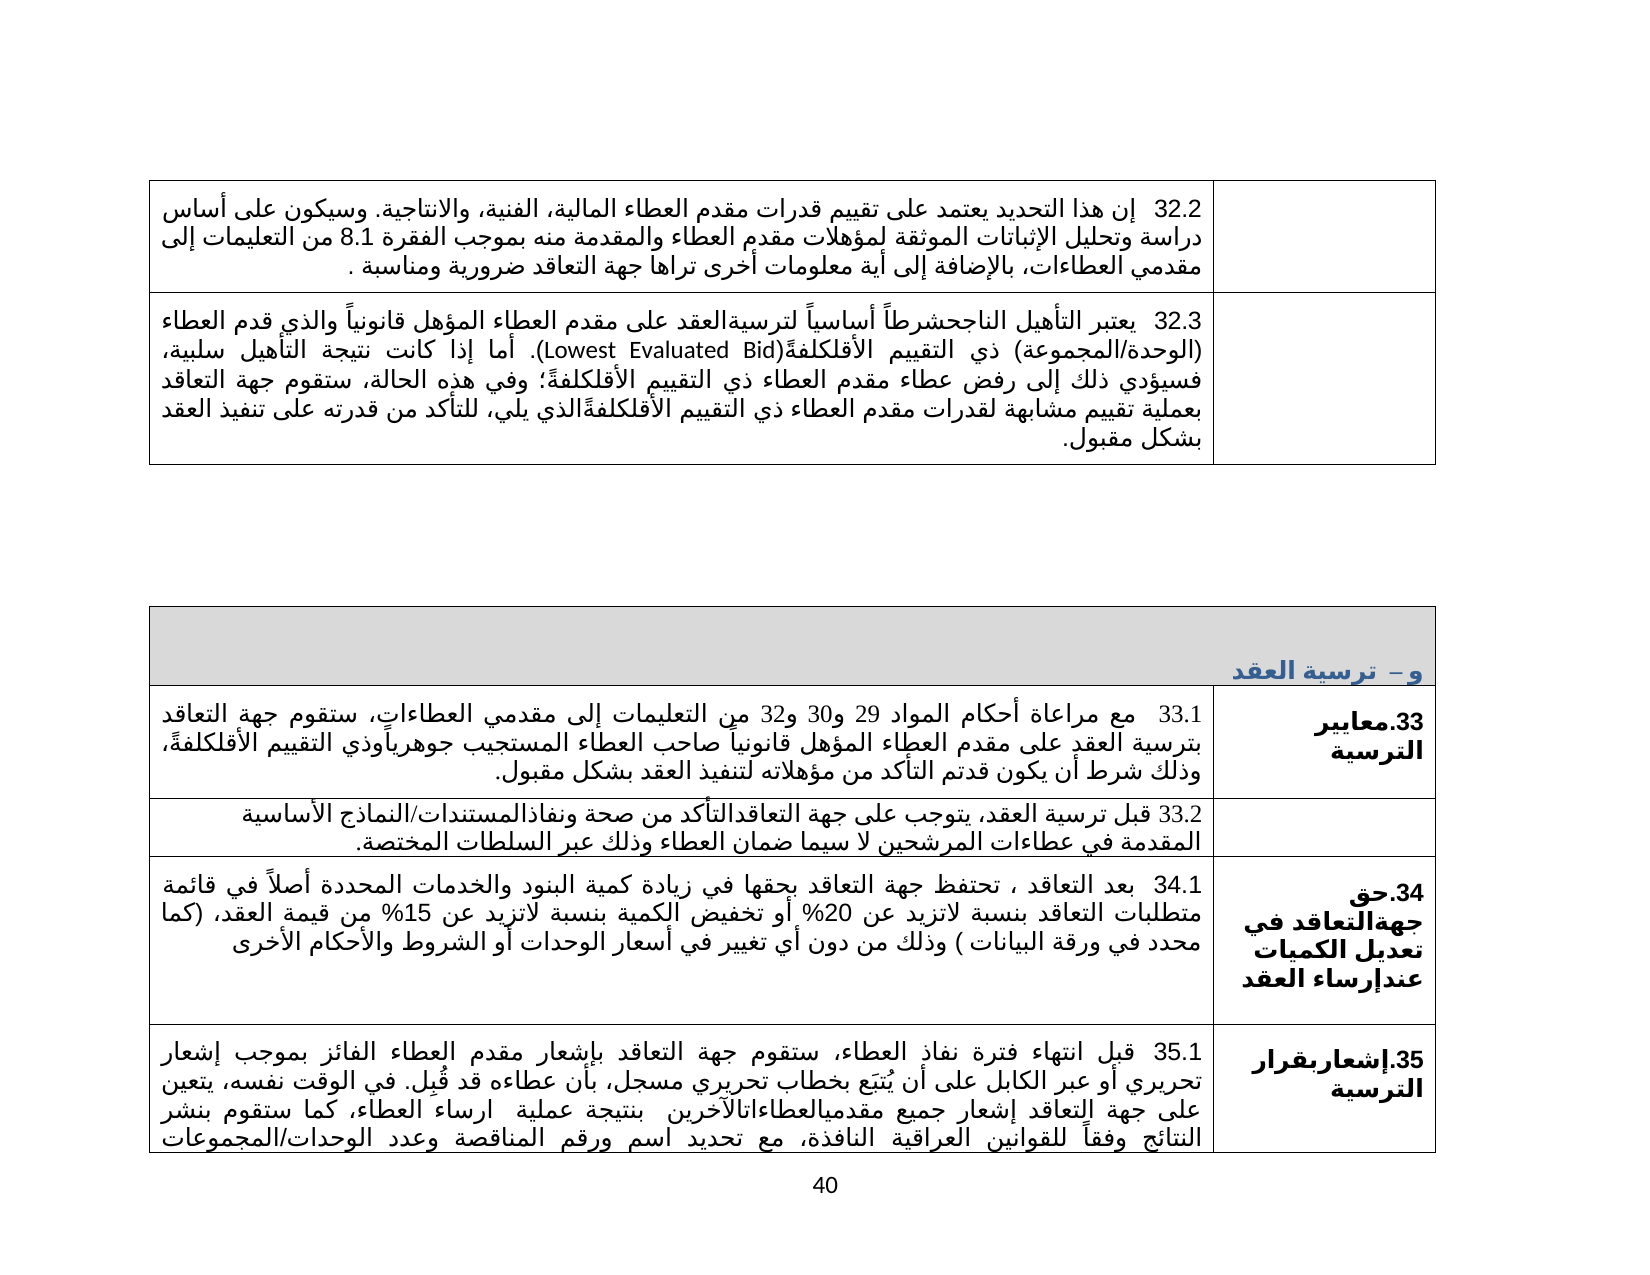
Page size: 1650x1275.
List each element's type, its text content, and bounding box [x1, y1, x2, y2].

table_cell 33.معايير الترسية [1214, 686, 1435, 798]
table_cell [1214, 181, 1435, 292]
table_header و – ترسية العقد [150, 607, 1435, 685]
table_cell 33.2 قبل ترسية العقد، يتوجب على جهة التعاقدالتأكد من صحة ونفاذالمستندات/النماذج الأساسية المقدمة في عطاءات المرشحين لا سيما ضمان العطاء وذلك عبر السلطات المختصة. [150, 799, 1213, 856]
table_cell 32.3 يعتبر التأهيل الناجحشرطاً أساسياً لترسيةالعقد على مقدم العطاء المؤهل قانونياً والذي قدم العطاء (الوحدة/المجموعة) ذي التقييم الأقلكلفةً(Lowest Evaluated Bid). أما إذا كانت نتيجة التأهيل سلبية، فسيؤدي ذلك إلى رفض عطاء مقدم العطاء ذي التقييم الأقلكلفةً؛ وفي هذه الحالة، ستقوم جهة التعاقد بعملية تقييم مشابهة لقدرات مقدم العطاء ذي التقييم الأقلكلفةًالذي يلي، للتأكد من قدرته على تنفيذ العقد بشكل مقبول. [150, 293, 1213, 464]
table_cell 34.حق جهةالتعاقد في تعديل الكميات عندإرساء العقد [1214, 857, 1435, 1023]
table_cell 34.1 بعد التعاقد ، تحتفظ جهة التعاقد بحقها في زيادة كمية البنود والخدمات المحددة أصلاً في قائمة متطلبات التعاقد بنسبة لاتزيد عن 20% أو تخفيض الكمية بنسبة لاتزيد عن 15% من قيمة العقد، (كما محدد في ورقة البيانات ) وذلك من دون أي تغيير في أسعار الوحدات أو الشروط والأحكام الأخرى [150, 857, 1213, 1023]
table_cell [1214, 1025, 1435, 1152]
table_cell [1214, 799, 1435, 856]
table_cell 32.2 إن هذا التحديد يعتمد على تقييم قدرات مقدم العطاء المالية، الفنية، والانتاجية. وسيكون على أساس دراسة وتحليل الإثباتات الموثقة لمؤهلات مقدم العطاء والمقدمة منه بموجب الفقرة 8.1 من التعليمات إلى مقدمي العطاءات، بالإضافة إلى أية معلومات أخرى تراها جهة التعاقد ضرورية ومناسبة . [150, 181, 1213, 292]
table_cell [150, 1025, 1213, 1152]
table_cell [1214, 293, 1435, 464]
table_cell 33.1 مع مراعاة أحكام المواد 29 و30 و32 من التعليمات إلى مقدمي العطاءات، ستقوم جهة التعاقد بترسية العقد على مقدم العطاء المؤهل قانونياً صاحب العطاء المستجيب جوهرياًوذي التقييم الأقلكلفةً، وذلك شرط أن يكون قدتم التأكد من مؤهلاته لتنفيذ العقد بشكل مقبول. [150, 686, 1213, 798]
